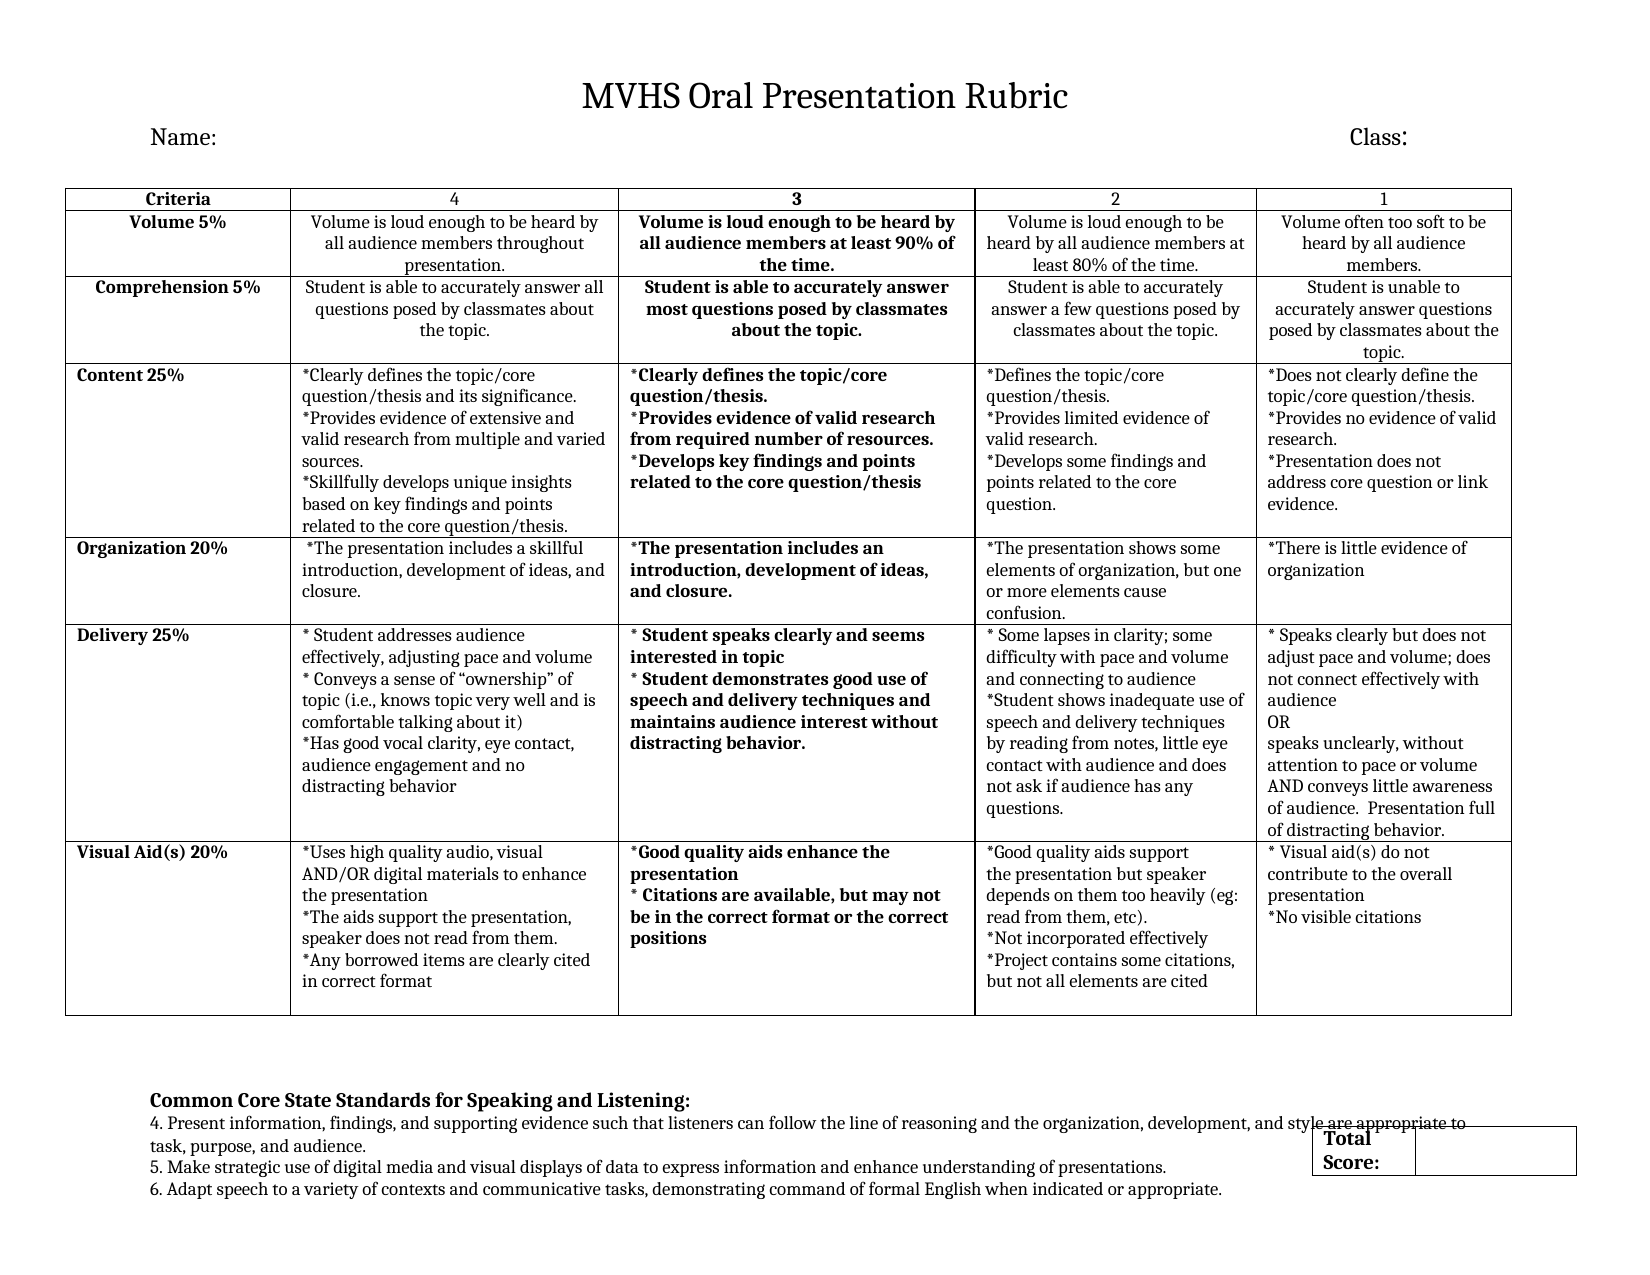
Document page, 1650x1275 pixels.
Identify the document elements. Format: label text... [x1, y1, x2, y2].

table_cell *Does not clearly define the topic/core question/thesis. *Provides no evidence of valid research. *Presentation does not address core question or link evidence. [1257, 364, 1511, 537]
table_header 3 [619, 189, 974, 210]
table_cell *There is little evidence of organization [1257, 538, 1511, 624]
table_header Criteria [66, 189, 290, 210]
table_cell Volume 5% [66, 211, 290, 276]
table_cell *The presentation includes an introduction, development of ideas, and closure. [619, 538, 974, 624]
table_cell * Visual aid(s) do not contribute to the overall presentation *No visible citations [1257, 842, 1511, 1015]
table_cell *The presentation includes a skillful introduction, development of ideas, and closure. [291, 538, 618, 624]
table_cell Student is unable to accurately answer questions posed by classmates about the topic. [1257, 277, 1511, 363]
table_header 4 [291, 189, 618, 210]
table_cell Student is able to accurately answer a few questions posed by classmates about the topic. [976, 277, 1256, 363]
table_cell Content 25% [66, 364, 290, 537]
table_cell Visual Aid(s) 20% [66, 842, 290, 1015]
table_cell Student is able to accurately answer most questions posed by classmates about the topic. [619, 277, 974, 363]
table_cell Student is able to accurately answer all questions posed by classmates about the topic. [291, 277, 618, 363]
table_cell * Student speaks clearly and seems interested in topic * Student demonstrates good use of speech and delivery techniques and maintains audience interest without distracting behavior. [619, 625, 974, 841]
table_header [1416, 1127, 1576, 1175]
table_header 2 [976, 189, 1256, 210]
table_cell * Some lapses in clarity; some difficulty with pace and volume and connecting to audience *Student shows inadequate use of speech and delivery techniques by reading from notes, little eye contact with audience and does not ask if audience has any questions. [976, 625, 1256, 841]
table_cell *Good quality aids enhance the presentation * Citations are available, but may not be in the correct format or the correct positions [619, 842, 974, 1015]
table_cell * Speaks clearly but does not adjust pace and volume; does not connect effectively with audience OR speaks unclearly, without attention to pace or volume AND conveys little awareness of audience. Presentation full of distracting behavior. [1257, 625, 1511, 841]
table_cell *Defines the topic/core question/thesis. *Provides limited evidence of valid research. *Develops some findings and points related to the core question. [976, 364, 1256, 537]
table_cell Volume is loud enough to be heard by all audience members at least 90% of the time. [619, 211, 974, 276]
table_header 1 [1257, 189, 1511, 210]
table_cell *Clearly defines the topic/core question/thesis. *Provides evidence of valid research from required number of resources. *Develops key findings and points related to the core question/thesis [619, 364, 974, 537]
table_cell Delivery 25% [66, 625, 290, 841]
table_cell Organization 20% [66, 538, 290, 624]
table_cell *The presentation shows some elements of organization, but one or more elements cause confusion. [976, 538, 1256, 624]
table_cell Volume is loud enough to be heard by all audience members at least 80% of the time. [976, 211, 1256, 276]
table_cell Volume often too soft to be heard by all audience members. [1257, 211, 1511, 276]
table_cell Volume is loud enough to be heard by all audience members throughout presentation. [291, 211, 618, 276]
table_cell * Student addresses audience effectively, adjusting pace and volume * Conveys a sense of “ownership” of topic (i.e., knows topic very well and is comfortable talking about it) *Has good vocal clarity, eye contact, audience engagement and no distracting behavior [291, 625, 618, 841]
table_cell Comprehension 5% [66, 277, 290, 363]
table_cell *Good quality aids support the presentation but speaker depends on them too heavily (eg: read from them, etc). *Not incorporated effectively *Project contains some citations, but not all elements are cited [976, 842, 1256, 1015]
table_cell *Clearly defines the topic/core question/thesis and its significance. *Provides evidence of extensive and valid research from multiple and varied sources. *Skillfully develops unique insights based on key findings and points related to the core question/thesis. [291, 364, 618, 537]
table_header Total Score: [1313, 1127, 1415, 1175]
table_cell *Uses high quality audio, visual AND/OR digital materials to enhance the presentation *The aids support the presentation, speaker does not read from them. *Any borrowed items are clearly cited in correct format [291, 842, 618, 1015]
